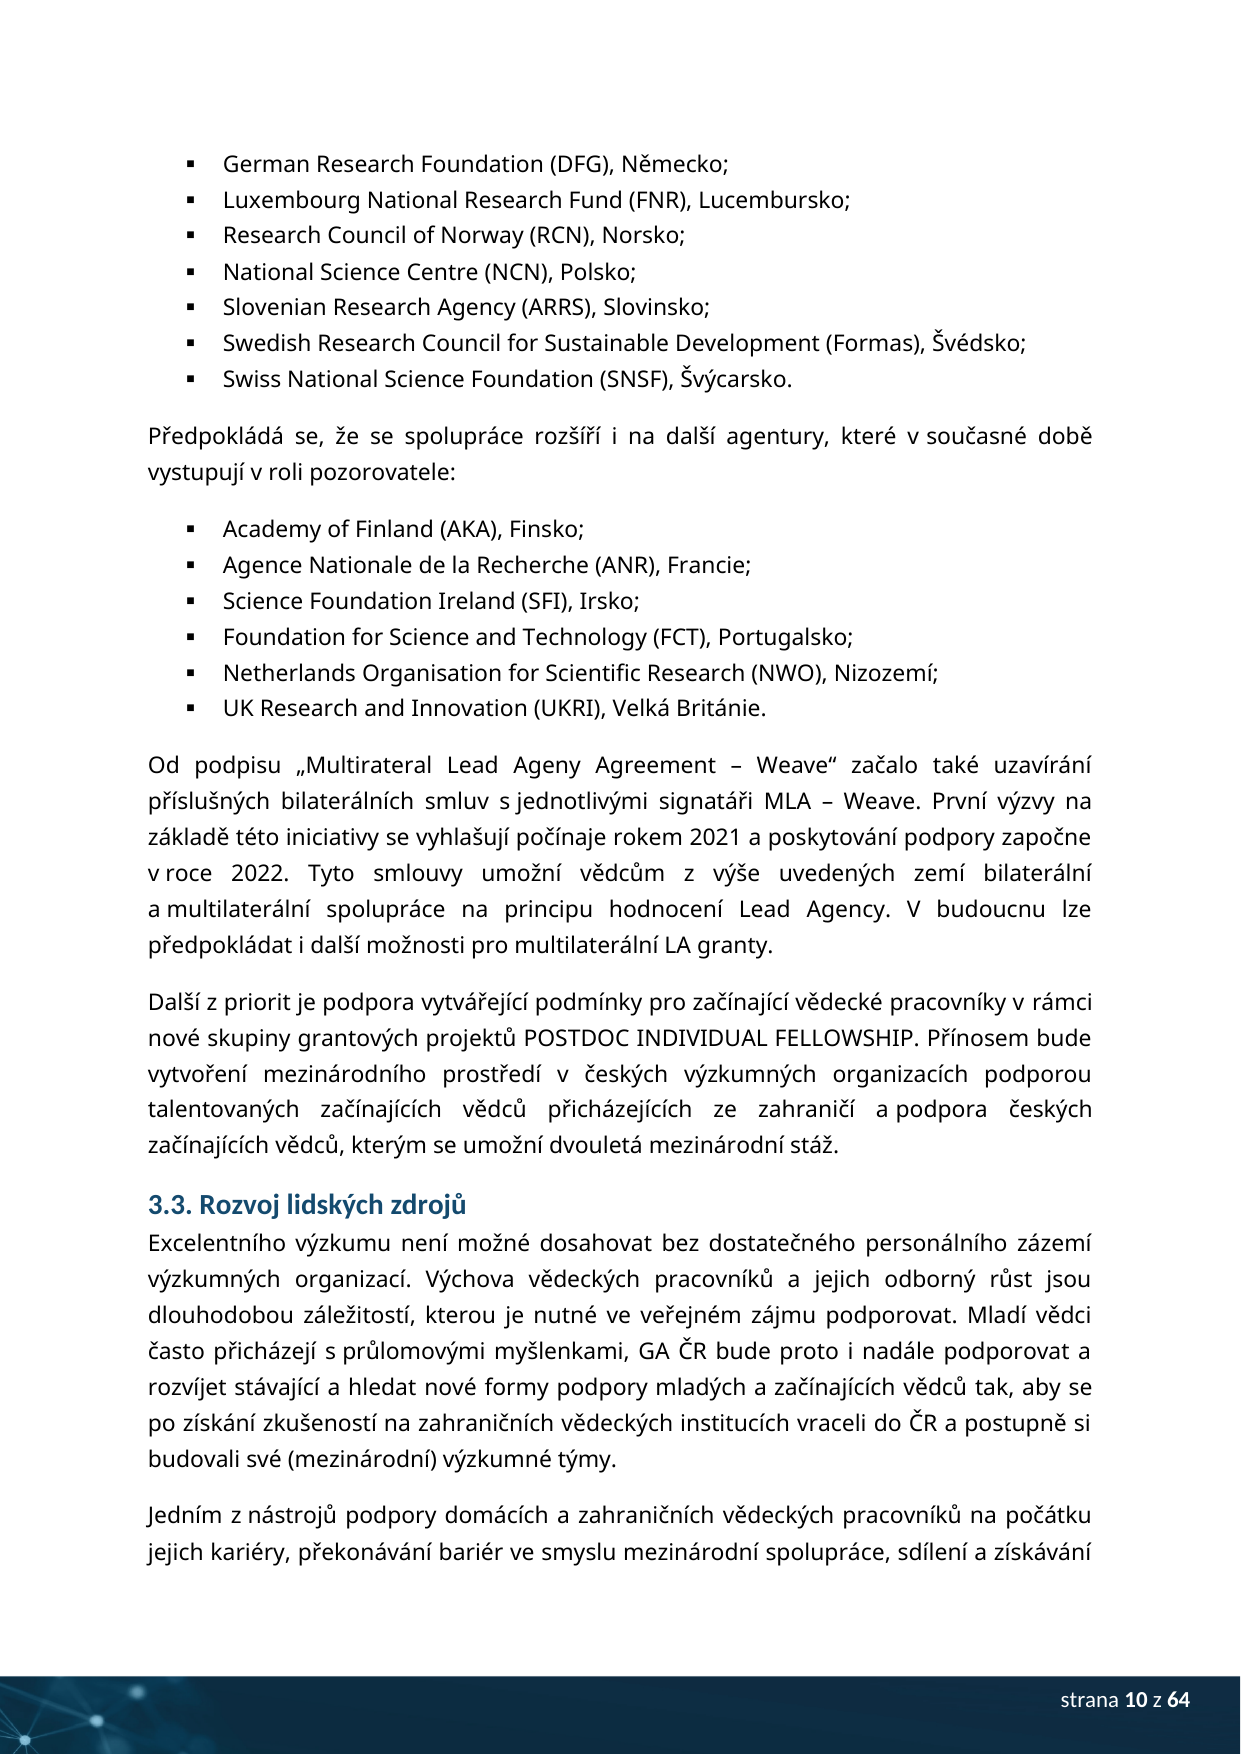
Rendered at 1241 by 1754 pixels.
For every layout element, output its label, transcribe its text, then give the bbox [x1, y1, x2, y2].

list Netherlands Organisation for Scientific Research (NWO), Nizozemí; [185, 656, 1093, 688]
list National Science Centre (NCN), Polsko; [185, 255, 1093, 287]
text Další z priorit je podpora vytvářející podmínky pro začínající vědecké pracovníky v rámci nové skupiny grantových projektů POSTDOC INDIVIDUAL FELLOWSHIP. Přínosem bude vytvoření mezinárodního prostředí v českých výzkumných organizacích podporou talentovaných začínajících vědců přicházejících ze zahraničí a podpora českých začínajících vědců, kterým se umožní dvouletá mezinárodní stáž. [148, 986, 1093, 1161]
text Excelentního výzkumu není možné dosahovat bez dostatečného personálního zázemí výzkumných organizací. Výchova vědeckých pracovníků a jejich odborný růst jsou dlouhodobou záležitostí, kterou je nutné ve veřejném zájmu podporovat. Mladí vědci často přicházejí s průlomovými myšlenkami, GA ČR bude proto i nadále podporovat a rozvíjet stávající a hledat nové formy podpory mladých a začínajících vědců tak, aby se po získání zkušeností na zahraničních vědeckých institucích vraceli do ČR a postupně si budovali své (mezinárodní) výzkumné týmy. [148, 1227, 1093, 1474]
list Slovenian Research Agency (ARRS), Slovinsko; [185, 291, 1093, 323]
list Swiss National Science Foundation (SNSF), Švýcarsko. [185, 363, 1093, 394]
list German Research Foundation (DFG), Německo; [185, 148, 1093, 179]
list Luxembourg National Research Fund (FNR), Lucembursko; [185, 183, 1093, 215]
list Agence Nationale de la Recherche (ANR), Francie; [185, 549, 1093, 580]
list Academy of Finland (AKA), Finsko; [185, 513, 1093, 544]
subtitle 3.3. Rozvoj lidských zdrojů [148, 1186, 1093, 1222]
text Od podpisu „Multirateral Lead Ageny Agreement – Weave“ začalo také uzavírání příslušných bilaterálních smluv s jednotlivými signatáři MLA – Weave. První výzvy na základě této iniciativy se vyhlašují počínaje rokem 2021 a poskytování podpory započne v roce 2022. Tyto smlouvy umožní vědcům z výše uvedených zemí bilaterální a multilaterální spolupráce na principu hodnocení Lead Agency. V budoucnu lze předpokládat i další možnosti pro multilaterální LA granty. [148, 749, 1093, 960]
list Research Council of Norway (RCN), Norsko; [185, 219, 1093, 251]
list Science Foundation Ireland (SFI), Irsko; [185, 584, 1093, 616]
text Předpokládá se, že se spolupráce rozšíří i na další agentury, které v současné době vystupují v roli pozorovatele: [148, 420, 1093, 487]
list UK Research and Innovation (UKRI), Velká Británie. [185, 692, 1093, 724]
picture [0, 1643, 1241, 1754]
list Swedish Research Council for Sustainable Development (Formas), Švédsko; [185, 327, 1093, 358]
list Foundation for Science and Technology (FCT), Portugalsko; [185, 621, 1093, 652]
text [148, 1499, 1093, 1567]
